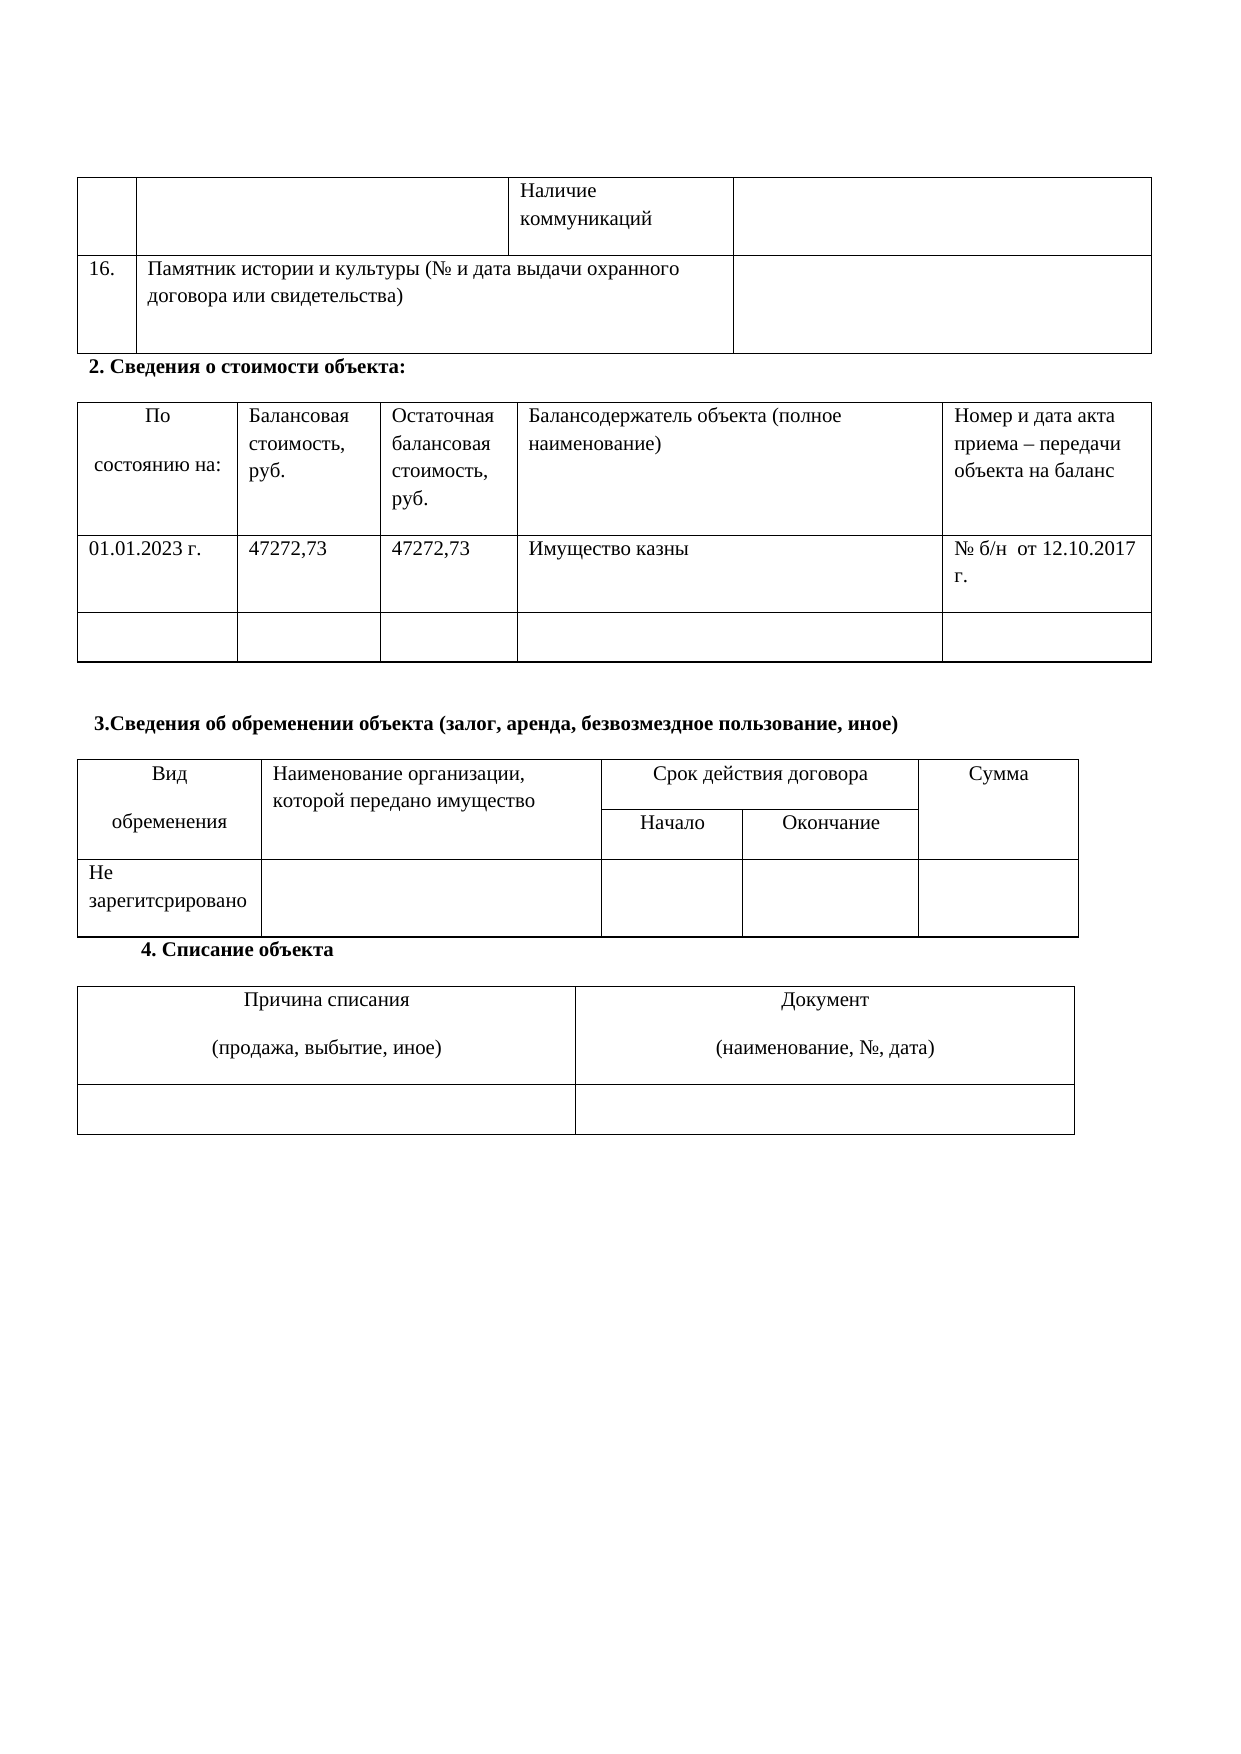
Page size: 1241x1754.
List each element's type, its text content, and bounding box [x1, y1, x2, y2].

text 4. Списание объекта [89, 937, 1122, 961]
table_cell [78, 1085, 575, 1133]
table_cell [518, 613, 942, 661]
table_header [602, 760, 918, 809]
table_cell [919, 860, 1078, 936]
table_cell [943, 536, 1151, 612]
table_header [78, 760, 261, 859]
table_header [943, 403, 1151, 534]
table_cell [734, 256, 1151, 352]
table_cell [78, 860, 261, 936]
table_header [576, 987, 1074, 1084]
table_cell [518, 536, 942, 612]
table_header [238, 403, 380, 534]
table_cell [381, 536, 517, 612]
text 3.Сведения об обременении объекта (залог, аренда, безвозмездное пользование, иное) [89, 711, 1122, 735]
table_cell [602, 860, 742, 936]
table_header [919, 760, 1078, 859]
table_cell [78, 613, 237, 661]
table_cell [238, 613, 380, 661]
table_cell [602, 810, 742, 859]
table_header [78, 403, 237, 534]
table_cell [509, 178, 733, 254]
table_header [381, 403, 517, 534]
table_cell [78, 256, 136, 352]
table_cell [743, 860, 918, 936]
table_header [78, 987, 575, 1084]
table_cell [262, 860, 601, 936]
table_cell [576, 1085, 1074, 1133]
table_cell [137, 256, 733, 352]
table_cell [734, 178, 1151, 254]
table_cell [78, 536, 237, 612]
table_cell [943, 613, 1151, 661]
text 2. Сведения о стоимости объекта: [89, 354, 1122, 378]
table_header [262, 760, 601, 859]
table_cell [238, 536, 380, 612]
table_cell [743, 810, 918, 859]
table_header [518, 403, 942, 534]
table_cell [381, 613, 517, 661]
